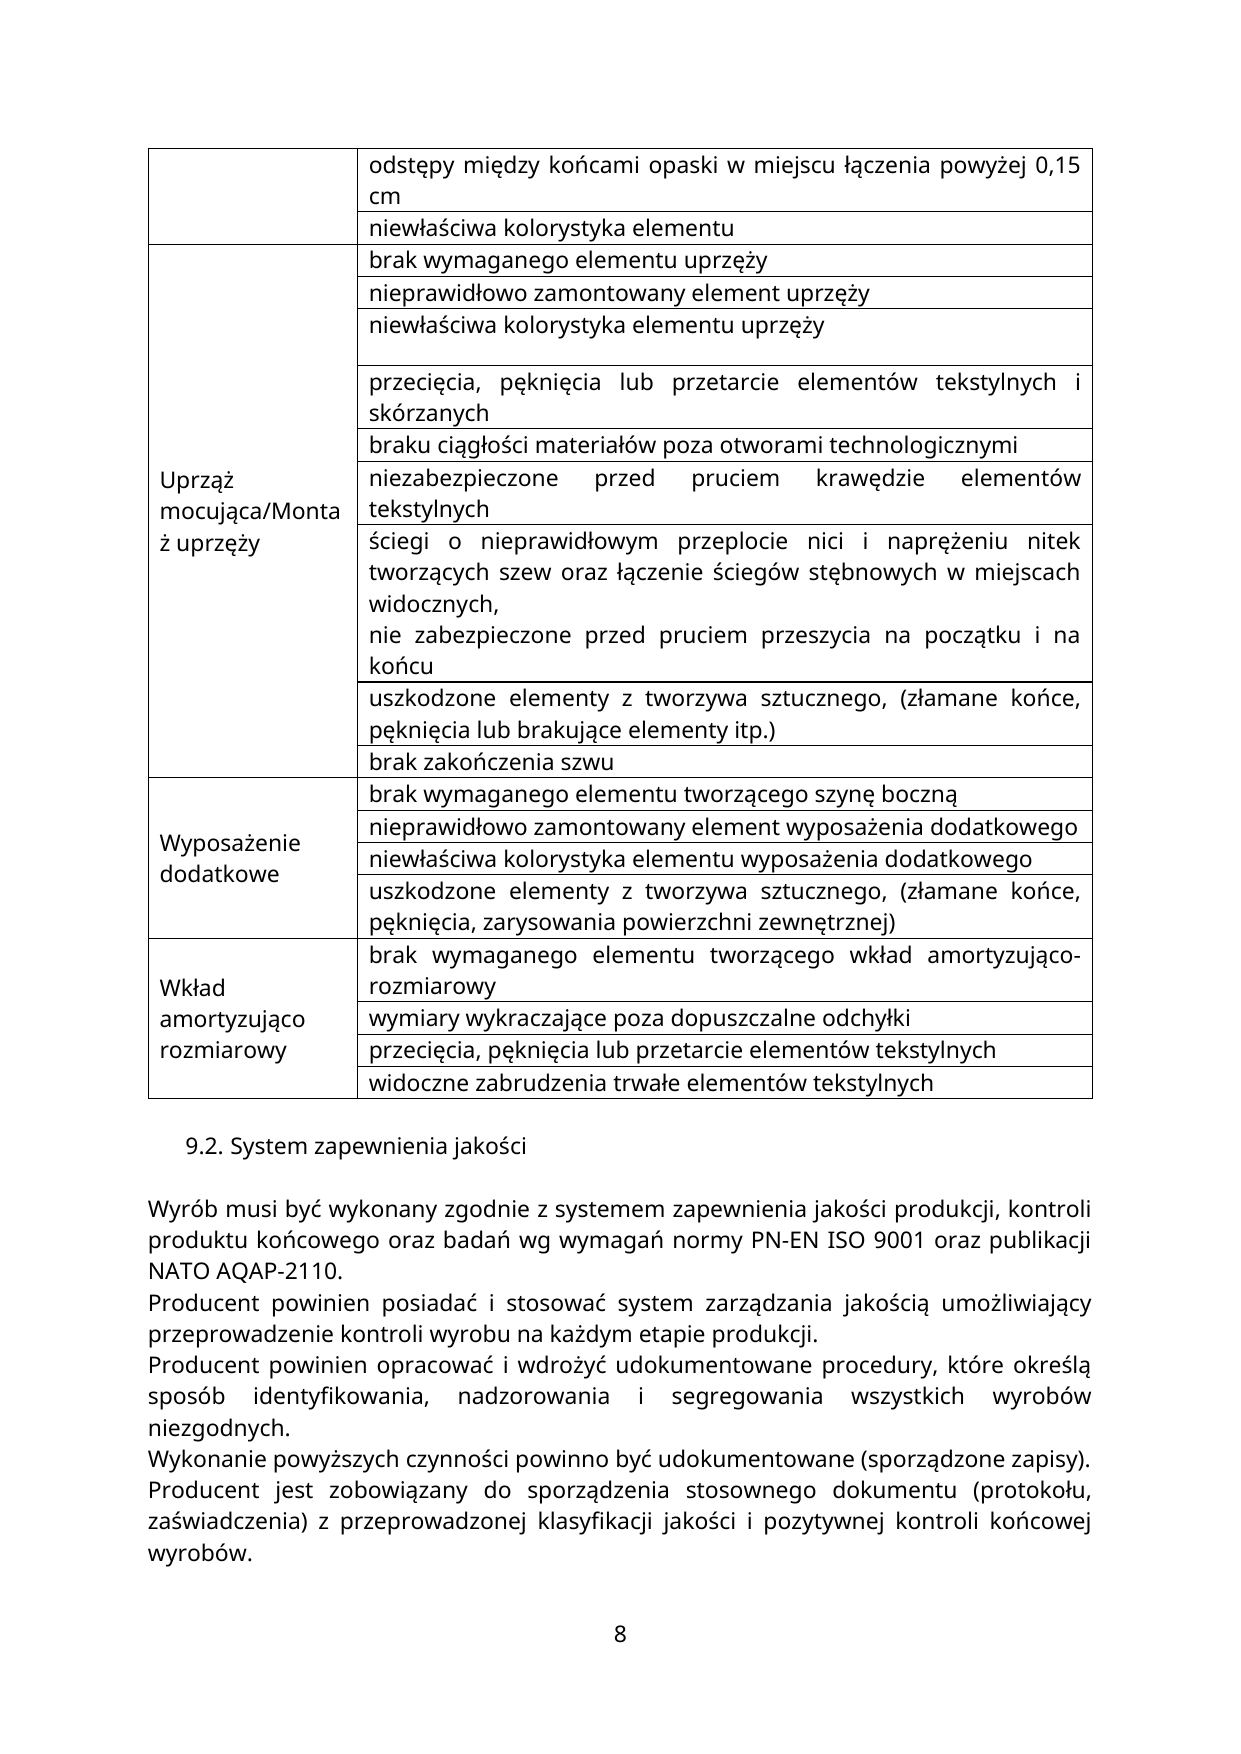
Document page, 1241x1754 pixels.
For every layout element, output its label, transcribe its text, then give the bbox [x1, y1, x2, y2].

table_cell uszkodzone elementy z tworzywa sztucznego, (złamane końce, pęknięcia, zarysowania powierzchni zewnętrznej) [358, 875, 1092, 938]
text Producent powinien opracować i wdrożyć udokumentowane procedury, które określą sposób identyfikowania, nadzorowania i segregowania wszystkich wyrobów niezgodnych. [148, 1349, 1093, 1443]
table_cell uszkodzone elementy z tworzywa sztucznego, (złamane końce, pęknięcia lub brakujące elementy itp.) [358, 683, 1092, 745]
table_cell odstępy między końcami opaski w miejscu łączenia powyżej 0,15 cm [358, 149, 1092, 211]
table_cell niezabezpieczone przed pruciem krawędzie elementów tekstylnych [358, 462, 1092, 524]
table_cell wymiary wykraczające poza dopuszczalne odchyłki [358, 1002, 1092, 1033]
table_cell Wyposażenie dodatkowe [149, 778, 357, 938]
table_cell Uprząż mocująca/Montaż uprzęży [149, 245, 357, 777]
text Wyrób musi być wykonany zgodnie z systemem zapewnienia jakości produkcji, kontroli produktu końcowego oraz badań wg wymagań normy PN-EN ISO 9001 oraz publikacji NATO AQAP-2110. [148, 1193, 1093, 1287]
table_cell brak wymaganego elementu tworzącego szynę boczną [358, 778, 1092, 809]
table_cell przecięcia, pęknięcia lub przetarcie elementów tekstylnych i skórzanych [358, 366, 1092, 428]
table_cell przecięcia, pęknięcia lub przetarcie elementów tekstylnych [358, 1035, 1092, 1066]
table_cell nieprawidłowo zamontowany element uprzęży [358, 277, 1092, 308]
table_cell brak wymaganego elementu uprzęży [358, 245, 1092, 276]
text Producent jest zobowiązany do sporządzenia stosownego dokumentu (protokołu, zaświadczenia) z przeprowadzonej klasyfikacji jakości i pozytywnej kontroli końcowej wyrobów. [148, 1474, 1093, 1568]
table_cell niewłaściwa kolorystyka elementu wyposażenia dodatkowego [358, 843, 1092, 874]
text Wykonanie powyższych czynności powinno być udokumentowane (sporządzone zapisy). [148, 1443, 1093, 1474]
table_cell niewłaściwa kolorystyka elementu [358, 212, 1092, 243]
table_cell Wkład amortyzująco rozmiarowy [149, 939, 357, 1098]
table_cell ściegi o nieprawidłowym przeplocie nici i naprężeniu nitek tworzących szew oraz łączenie ściegów stębnowych w miejscach widocznych, nie zabezpieczone przed pruciem przeszycia na początku i na końcu [358, 525, 1092, 681]
table_cell braku ciągłości materiałów poza otworami technologicznymi [358, 429, 1092, 461]
list System zapewnienia jakości [185, 1130, 1093, 1162]
table_cell niewłaściwa kolorystyka elementu uprzęży [358, 309, 1092, 365]
table_cell brak wymaganego elementu tworzącego wkład amortyzująco-rozmiarowy [358, 939, 1092, 1001]
table_cell widoczne zabrudzenia trwałe elementów tekstylnych [358, 1067, 1092, 1098]
table_cell brak zakończenia szwu [358, 746, 1092, 777]
text Producent powinien posiadać i stosować system zarządzania jakością umożliwiający przeprowadzenie kontroli wyrobu na każdym etapie produkcji. [148, 1287, 1093, 1349]
table_cell nieprawidłowo zamontowany element wyposażenia dodatkowego [358, 811, 1092, 842]
